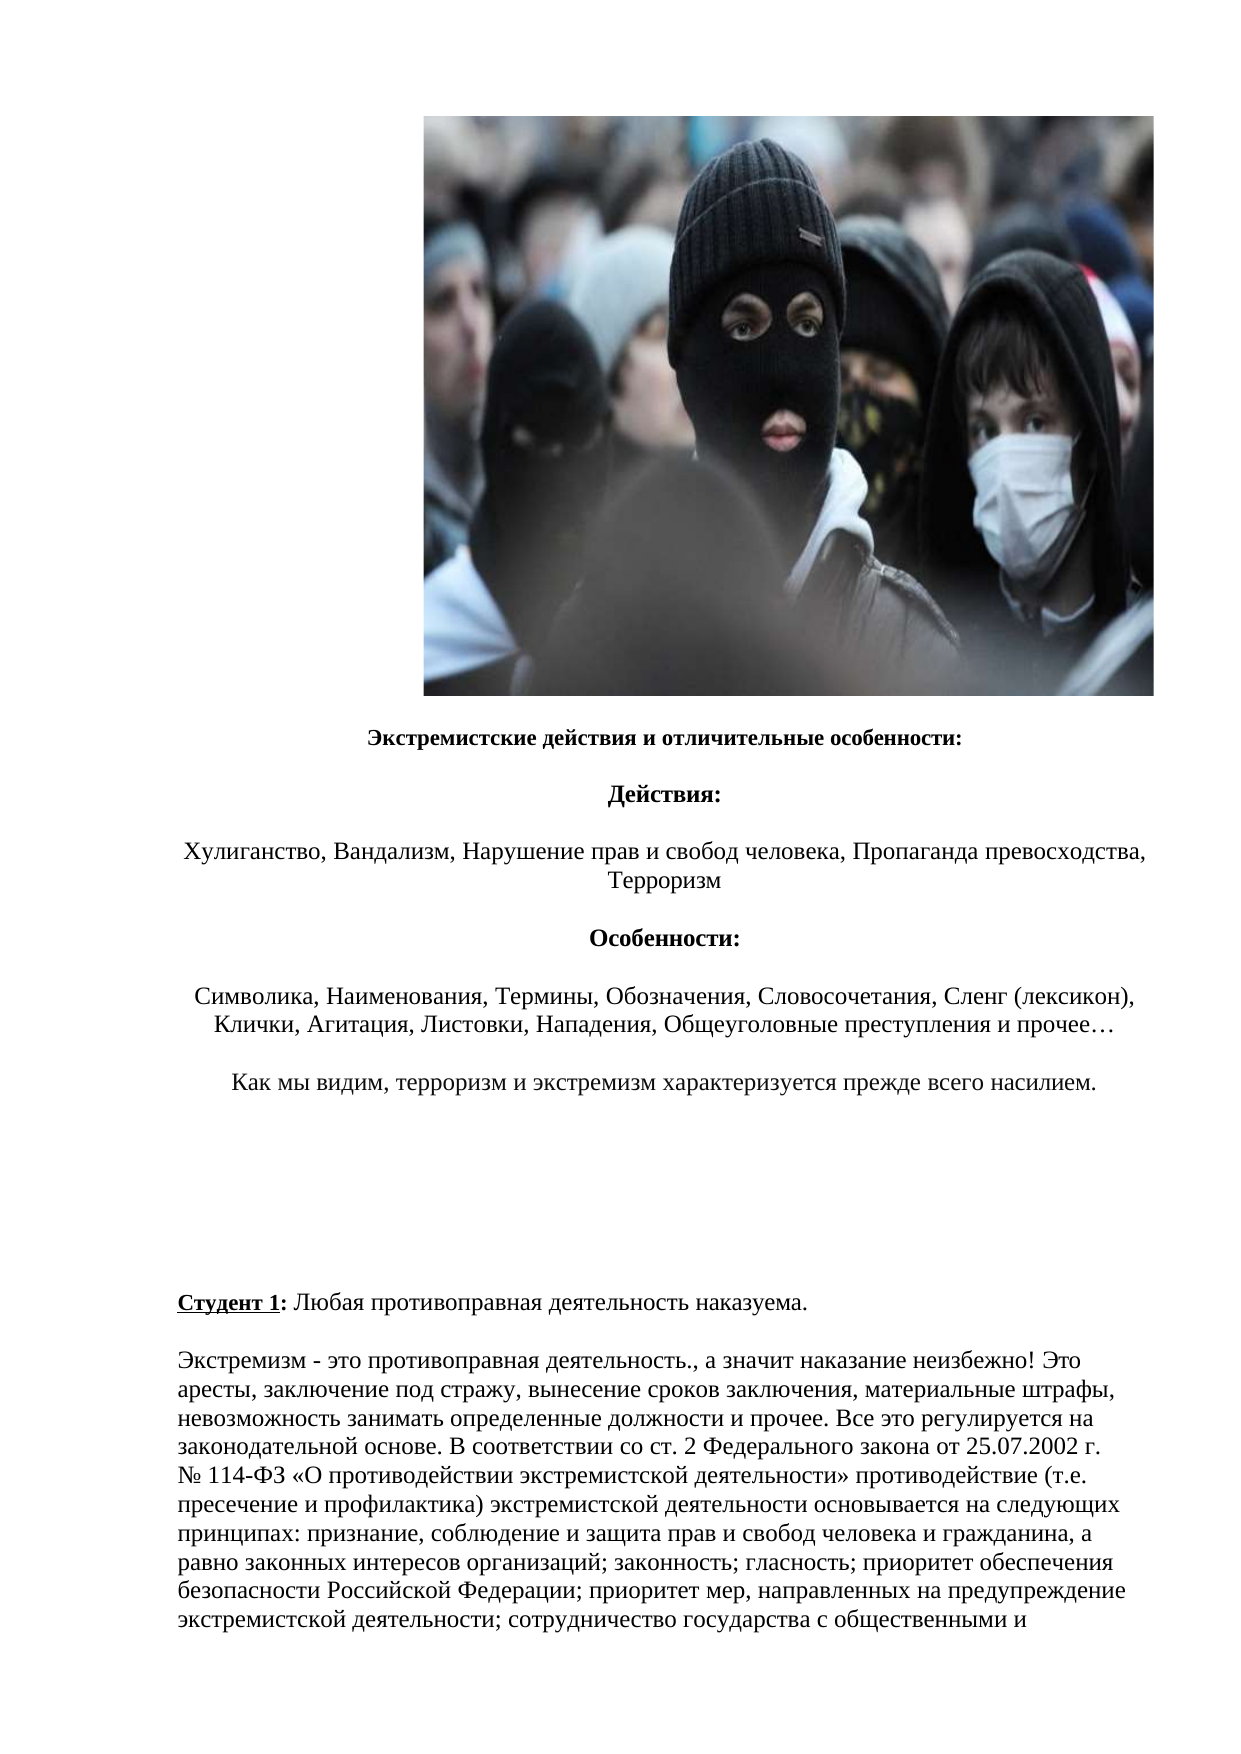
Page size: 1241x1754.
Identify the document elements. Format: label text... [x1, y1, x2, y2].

text Хулиганство, Вандализм, Нарушение прав и свобод человека, Пропаганда превосходства, Терроризм [167, 836, 1162, 894]
subtitle Особенности: [167, 923, 1162, 952]
text Как мы видим, терроризм и экстремизм характеризуется прежде всего насилием. [231, 1067, 1163, 1096]
subtitle Действия: [167, 779, 1162, 808]
text равно законных интересов организаций; законность; гласность; приоритет обеспечения безопасности Российской Федерации; приоритет мер, направленных на предупреждение экстремистской деятельности; сотрудничество государства с общественными и [177, 1547, 1154, 1633]
text Экстремизм - это противоправная деятельность., а значит наказание неизбежно! Это [177, 1345, 1163, 1374]
text аресты, заключение под стражу, вынесение сроков заключения, материальные штрафы, невозможность занимать определенные должности и прочее. Все это регулируется на законодательной основе. В соответствии со ст. 2 Федерального закона от 25.07.2002 г. № 114-ФЗ «О противодействии экстремистской деятельности» противодействие (т.е. [177, 1374, 1131, 1489]
text Экстремистские действия и отличительные особенности: [167, 723, 1163, 750]
text Студент 1: Любая противоправная деятельность наказуема. [177, 1287, 1163, 1316]
text Символика, Наименования, Термины, Обозначения, Словосочетания, Сленг (лексикон), Клички, Агитация, Листовки, Нападения, Общеуголовные преступления и прочее… [167, 981, 1162, 1038]
picture [423, 116, 1154, 696]
text пресечение и профилактика) экстремистской деятельности основывается на следующих принципах: признание, соблюдение и защита прав и свобод человека и гражданина, а [177, 1489, 1163, 1546]
